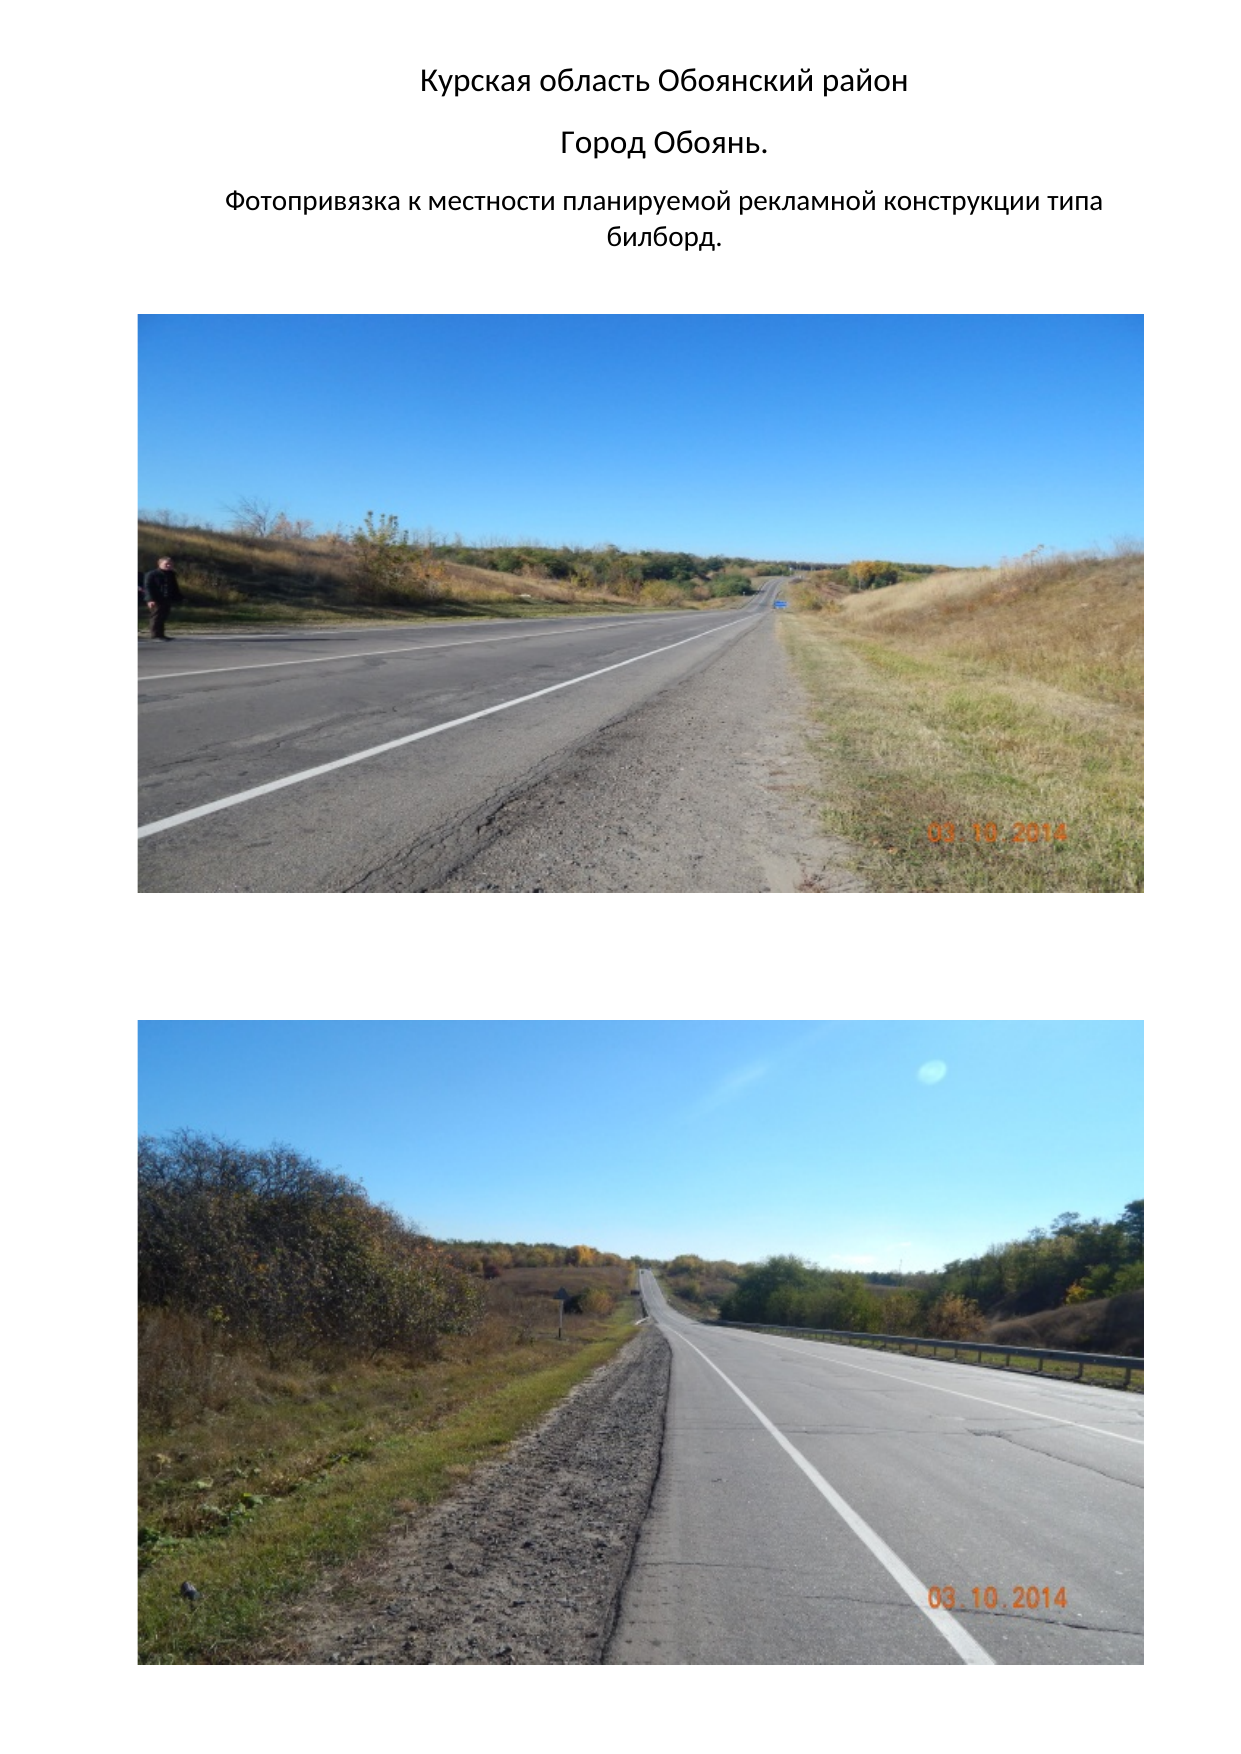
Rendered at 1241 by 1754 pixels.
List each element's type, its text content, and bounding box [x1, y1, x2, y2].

text Город Обоянь. [177, 121, 1152, 161]
picture [137, 314, 1144, 893]
text Фотопривязка к местности планируемой рекламной конструкции типа билборд. [177, 182, 1152, 253]
text Курская область Обоянский район [177, 59, 1152, 100]
picture [137, 1020, 1144, 1665]
